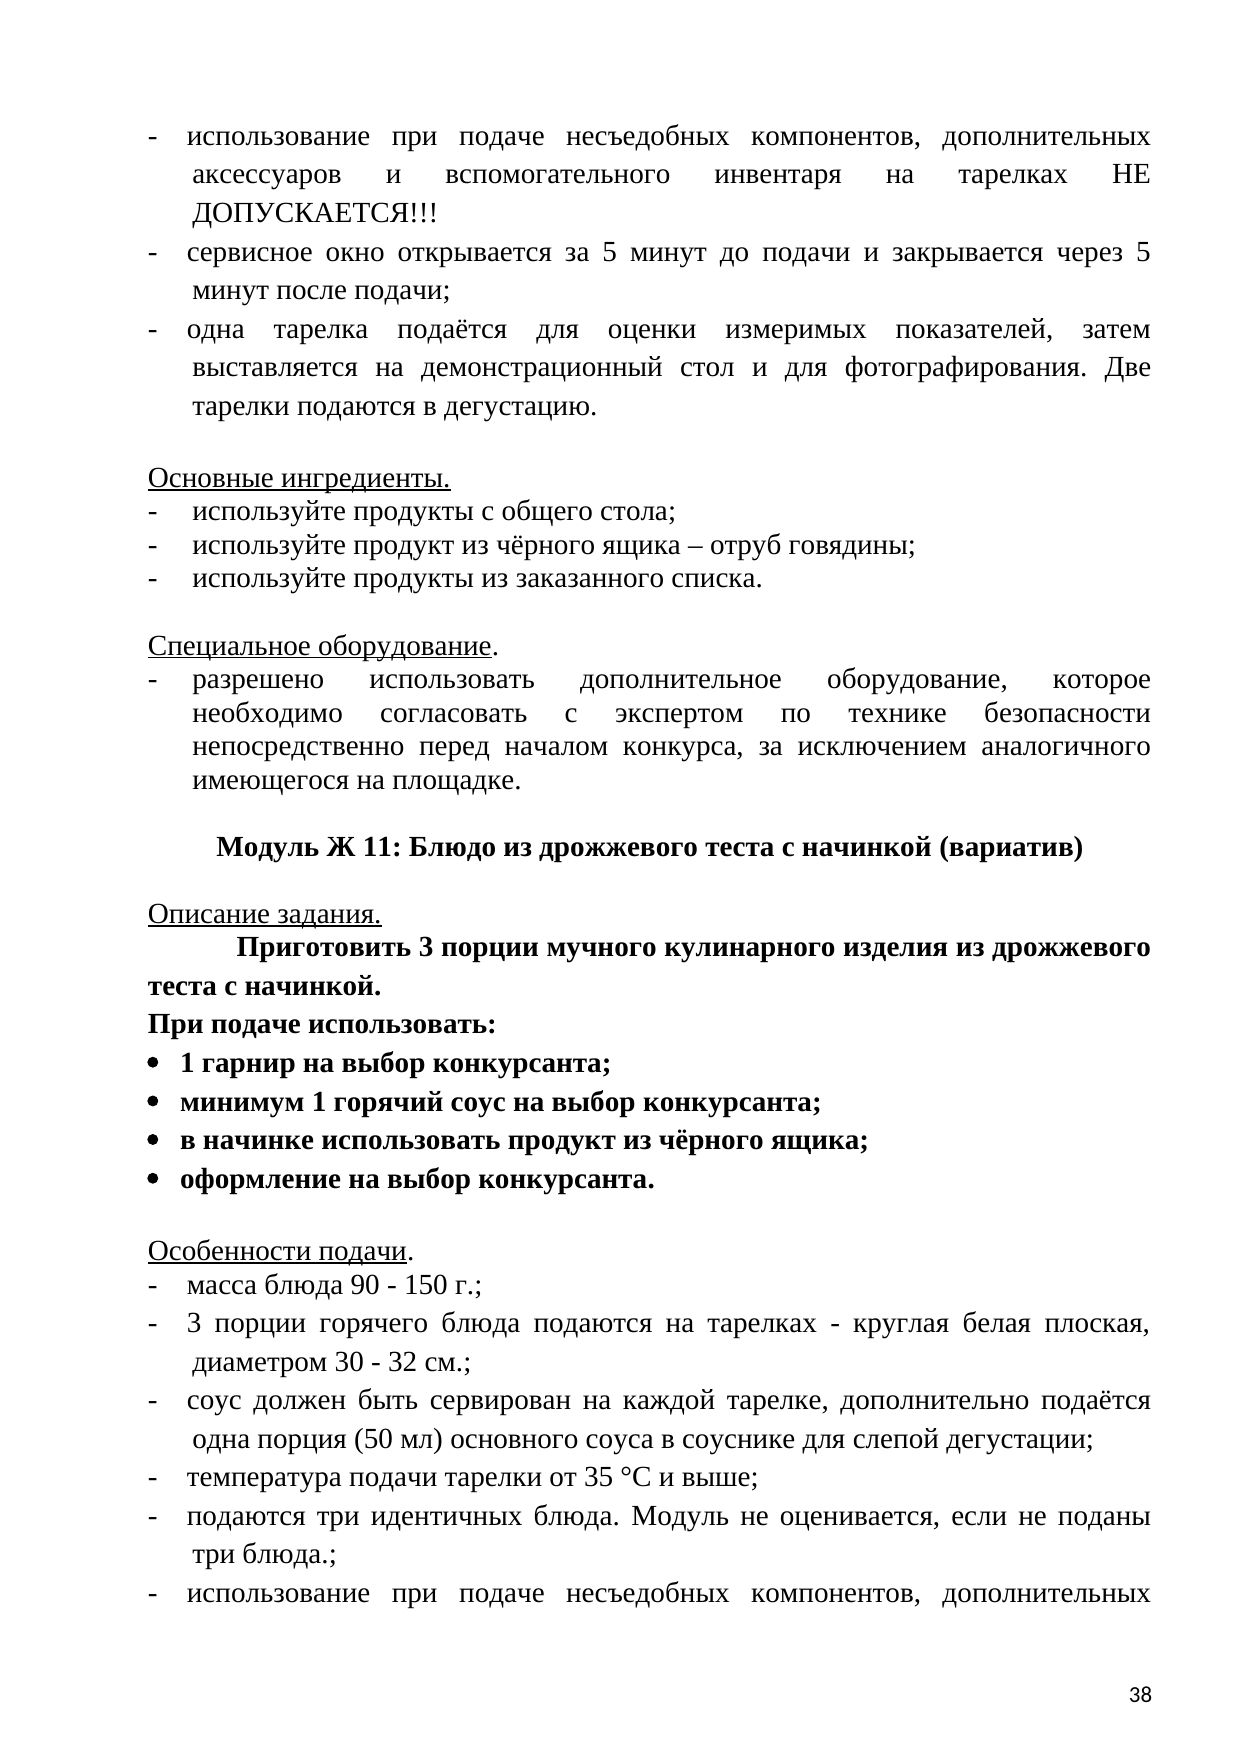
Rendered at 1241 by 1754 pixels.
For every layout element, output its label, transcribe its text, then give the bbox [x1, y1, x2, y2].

list одна тарелка подаётся для оценки измеримых показателей, затем выставляется на демонстрационный стол и для фотографирования. Две тарелки подаются в дегустацию. [148, 311, 1152, 421]
list масса блюда 90 - 150 г.; [148, 1267, 1152, 1300]
text Приготовить 3 порции мучного кулинарного изделия из дрожжевого теста с начинкой. [148, 929, 1152, 1002]
list сервисное окно открывается за 5 минут до подачи и закрывается через 5 минут после подачи; [148, 234, 1152, 306]
list Основные ингредиенты. [148, 460, 1152, 493]
list 3 порции горячего блюда подаются на тарелках - круглая белая плоская, диаметром 30 - 32 см.; [148, 1305, 1152, 1377]
list температура подачи тарелки от 35 °С и выше; [148, 1459, 1152, 1493]
list используйте продукты из заказанного списка. [148, 561, 1152, 594]
text При подаче использовать: [148, 1007, 1152, 1040]
list используйте продукты с общего стола; [148, 493, 1152, 527]
text Модуль Ж 11: Блюдо из дрожжевого теста с начинкой (вариатив) [148, 829, 1152, 862]
list 1 гарнир на выбор конкурсанта; [148, 1045, 1152, 1079]
list в начинке использовать продукт из чёрного ящика; [148, 1122, 1152, 1156]
list Специальное оборудование. [148, 628, 1152, 661]
list соус должен быть сервирован на каждой тарелке, дополнительно подаётся одна порция (50 мл) основного соуса в соуснике для слепой дегустации; [148, 1382, 1152, 1454]
list оформление на выбор конкурсанта. [148, 1161, 1152, 1195]
list используйте продукт из чёрного ящика – отруб говядины; [148, 527, 1152, 561]
list Особенности подачи. [148, 1233, 1152, 1267]
list Описание задания. [148, 896, 1152, 929]
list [148, 1575, 1152, 1609]
list использование при подаче несъедобных компонентов, дополнительных аксессуаров и вспомогательного инвентаря на тарелках НЕ ДОПУСКАЕТСЯ!!! [148, 118, 1152, 229]
list разрешено использовать дополнительное оборудование, которое необходимо согласовать с экспертом по технике безопасности непосредственно перед началом конкурса, за исключением аналогичного имеющегося на площадке. [148, 661, 1152, 795]
list подаются три идентичных блюда. Модуль не оценивается, если не поданы три блюда.; [148, 1498, 1152, 1570]
list минимум 1 горячий соус на выбор конкурсанта; [148, 1084, 1152, 1117]
